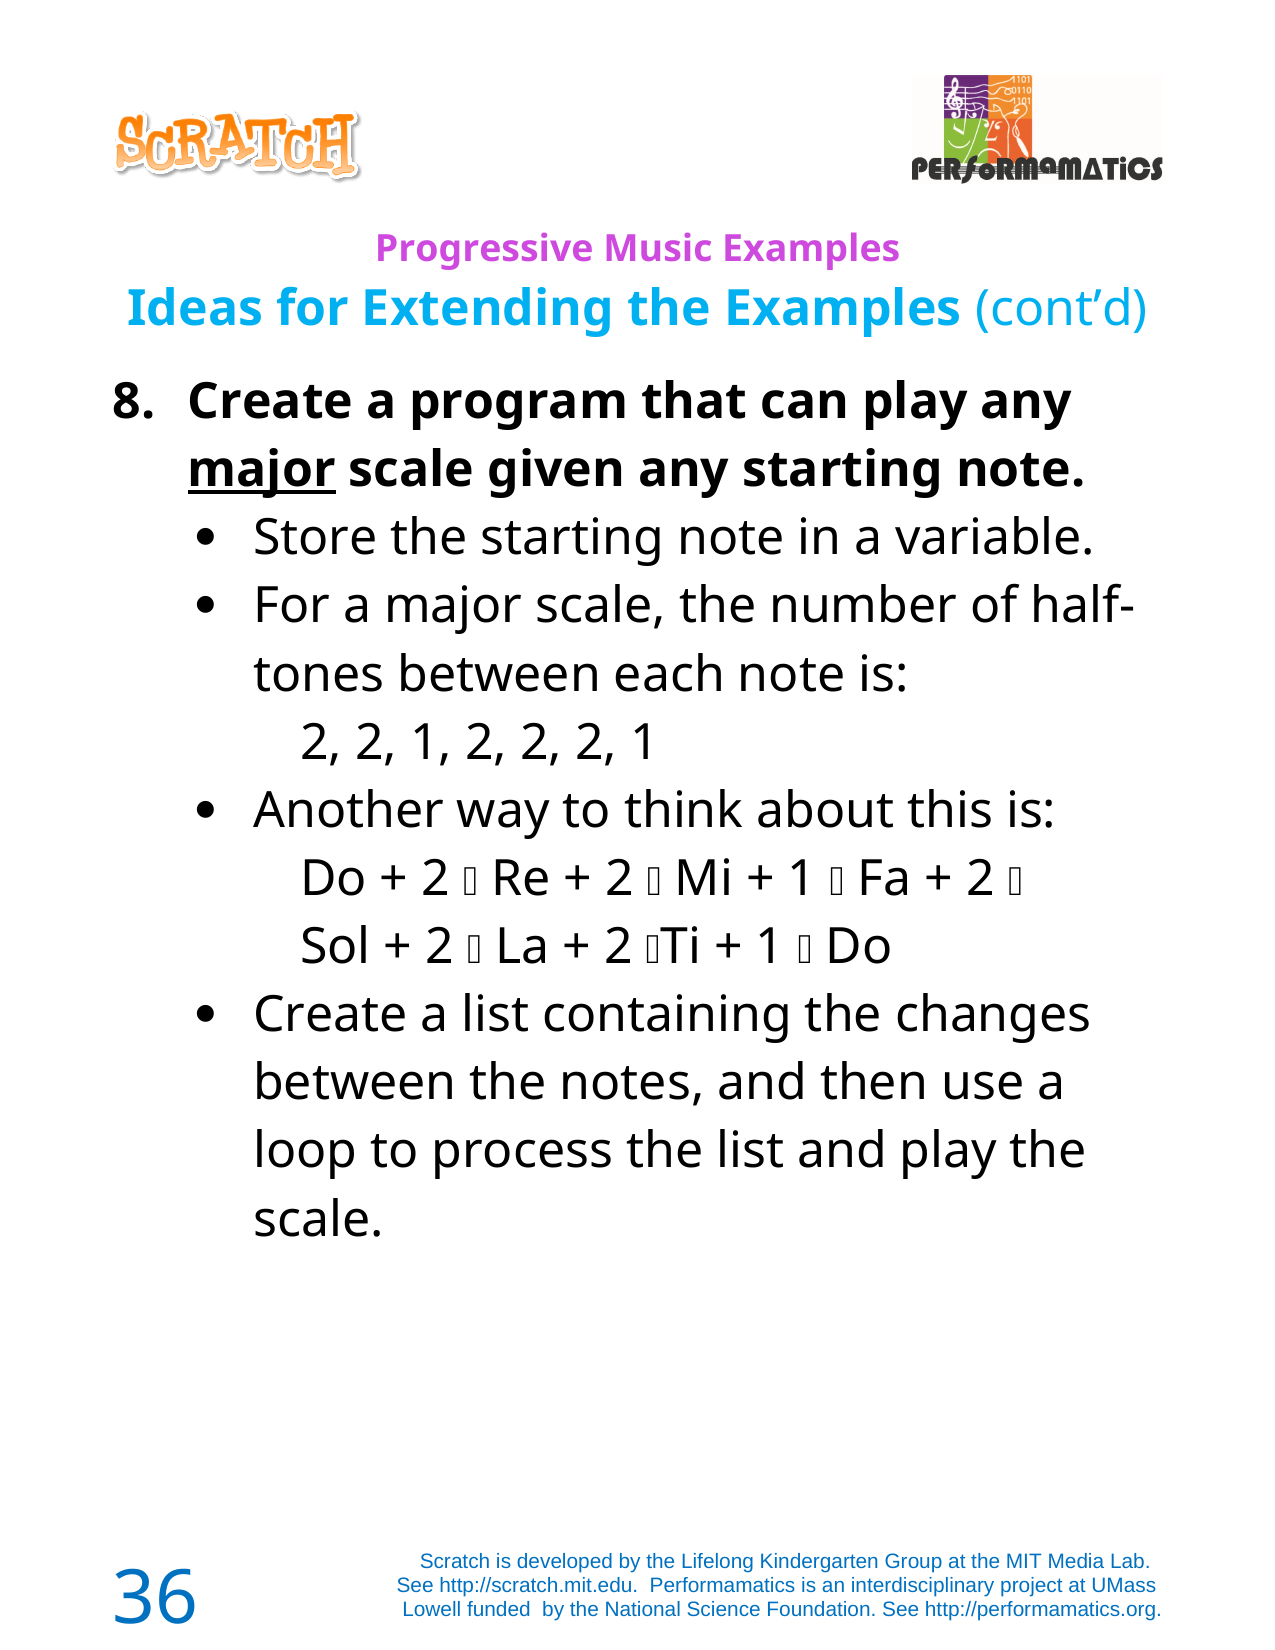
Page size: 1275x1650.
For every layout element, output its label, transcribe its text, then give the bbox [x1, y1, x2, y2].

list Create a list containing the changes between the notes, and then use a loop to process the list and play the scale. [197, 978, 1162, 1251]
text Progressive Music Examples [112, 221, 1162, 272]
picture [112, 108, 363, 184]
list For a major scale, the number of half-tones between each note is: [197, 569, 1162, 706]
text Ideas for Extending the Examples (cont’d) [112, 272, 1162, 340]
list Store the starting note in a variable. [197, 501, 1162, 569]
list Another way to think about this is: [197, 774, 1162, 842]
list Create a program that can play any major scale given any starting note. [112, 365, 1162, 501]
picture [912, 75, 1163, 184]
text Do + 2 Re + 2 Mi + 1 Fa + 2 Sol + 2 La + 2 Ti + 1 Do [300, 842, 1162, 978]
text 2, 2, 1, 2, 2, 2, 1 [300, 706, 1162, 774]
